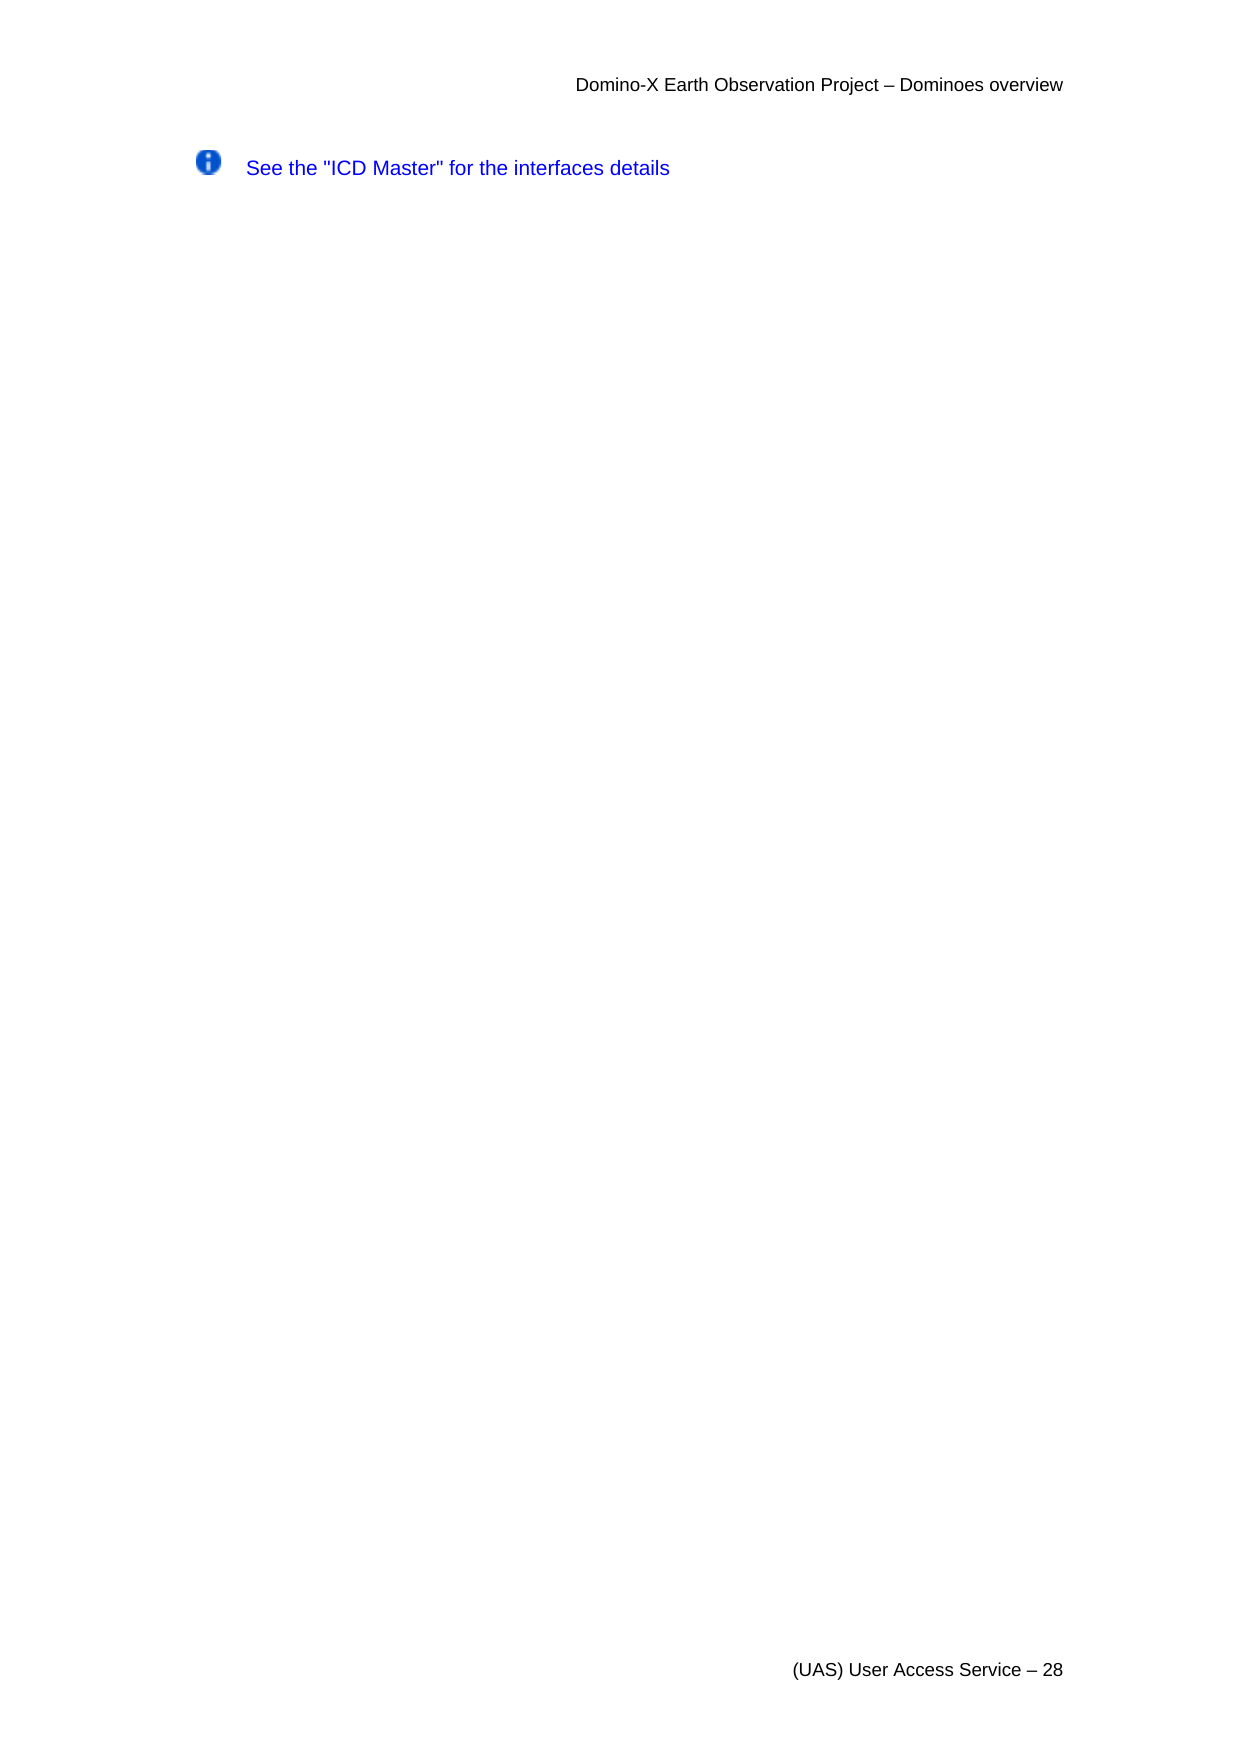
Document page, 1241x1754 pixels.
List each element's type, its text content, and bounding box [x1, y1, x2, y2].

picture [196, 150, 222, 175]
text See the "ICD Master" for the interfaces details [177, 150, 1063, 179]
